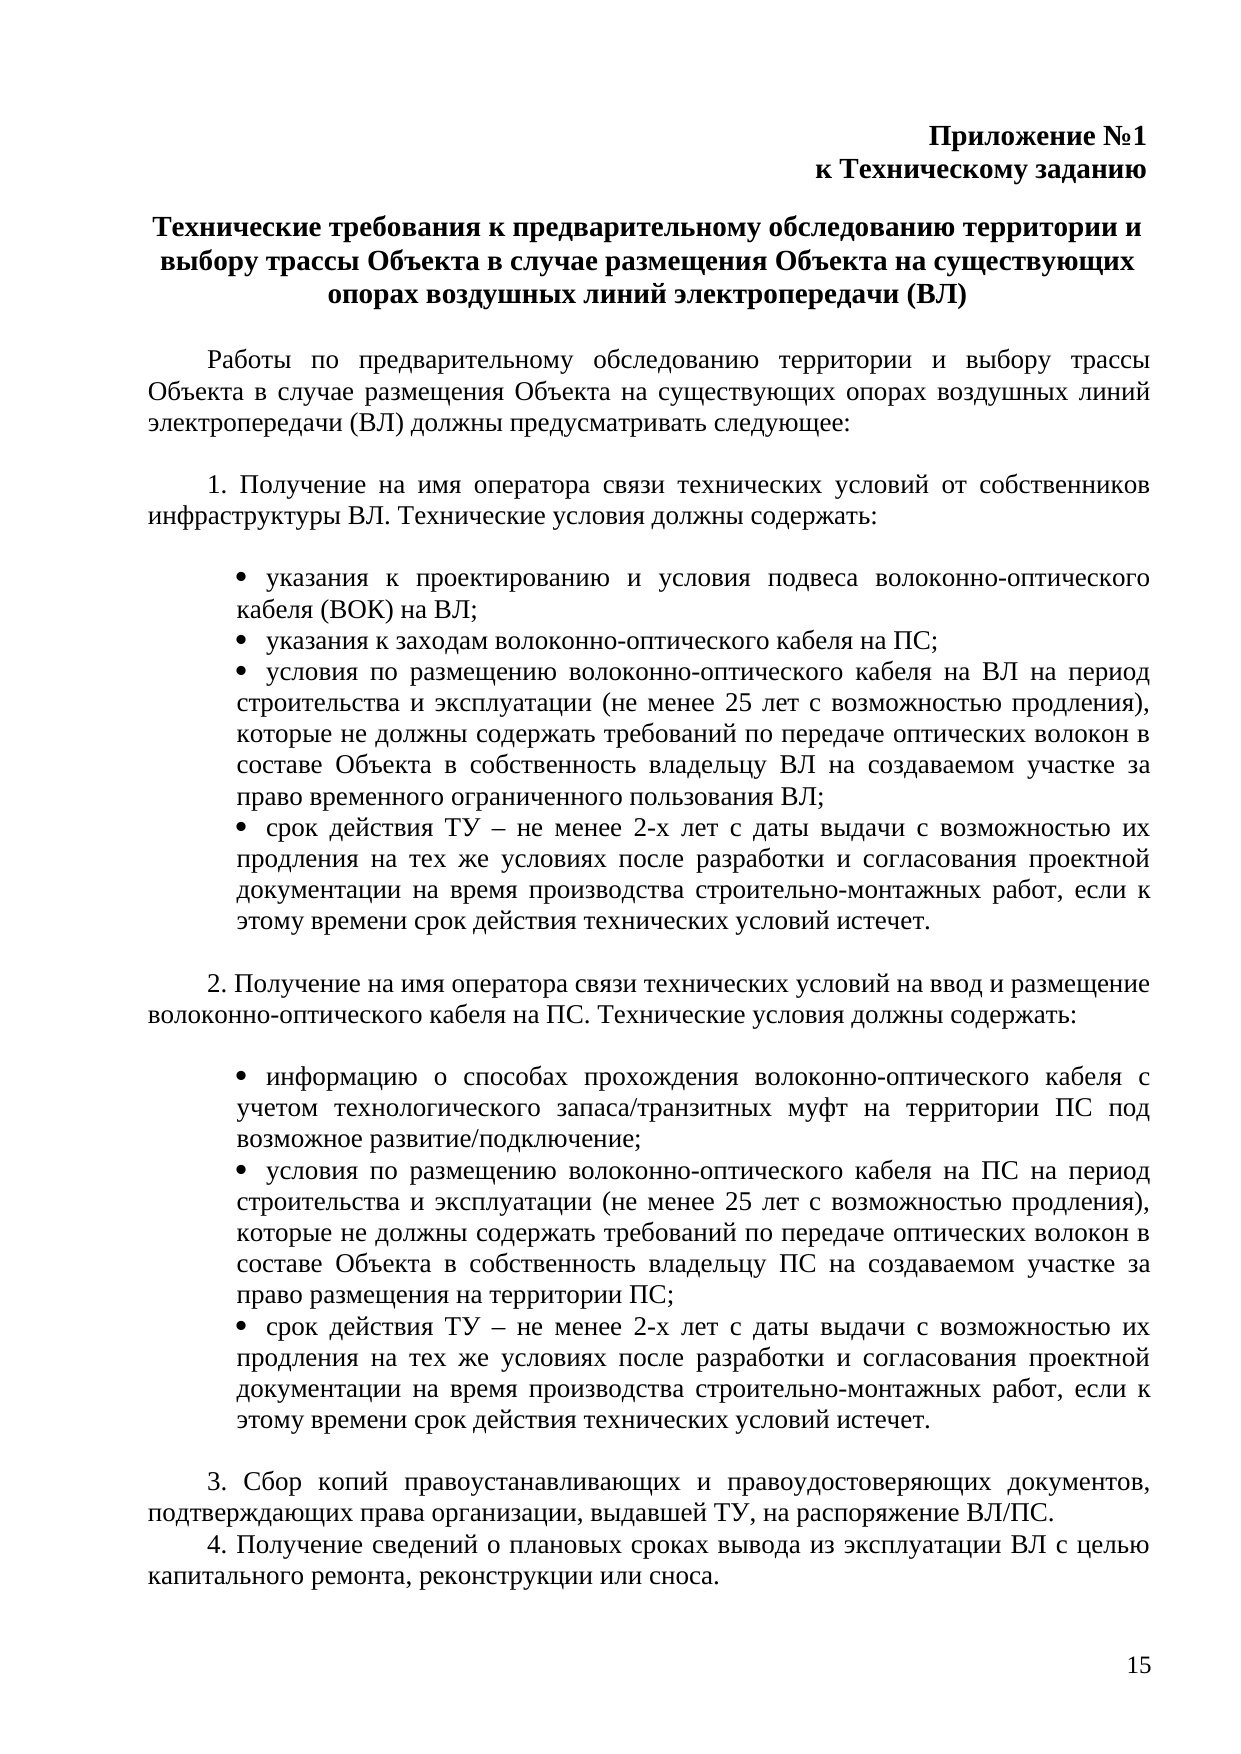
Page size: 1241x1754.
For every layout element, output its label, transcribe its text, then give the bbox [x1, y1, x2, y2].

text Работы по предварительному обследованию территории и выбору трассы Объекта в случае размещения Объекта на существующих опорах воздушных линий электропередачи (ВЛ) должны предусматривать следующее: [148, 343, 1152, 437]
text 2. Получение на имя оператора связи технических условий на ввод и размещение волоконно-оптического кабеля на ПС. Технические условия должны содержать: [148, 967, 1152, 1029]
text 4. Получение сведений о плановых сроках вывода из эксплуатации ВЛ с целью капитального ремонта, реконструкции или сноса. [148, 1528, 1152, 1590]
list условия по размещению волоконно-оптического кабеля на ПС на период строительства и эксплуатации (не менее 25 лет с возможностью продления), которые не должны содержать требований по передаче оптических волокон в составе Объекта в собственность владельцу ПС на создаваемом участке за право размещения на территории ПС; [236, 1154, 1152, 1309]
text Приложение №1 [148, 118, 1147, 152]
text 1. Получение на имя оператора связи технических условий от собственников инфраструктуры ВЛ. Технические условия должны содержать: [148, 468, 1152, 530]
text Технические требования к предварительному обследованию территории и выбору трассы Объекта в случае размещения Объекта на существующих опорах воздушных линий электропередачи (ВЛ) [148, 209, 1147, 310]
list указания к проектированию и условия подвеса волоконно-оптического кабеля (ВОК) на ВЛ; [236, 561, 1152, 624]
text 3. Сбор копий правоустанавливающих и правоудостоверяющих документов, подтверждающих права организации, выдавшей ТУ, на распоряжение ВЛ/ПС. [148, 1465, 1152, 1528]
list условия по размещению волоконно-оптического кабеля на ВЛ на период строительства и эксплуатации (не менее 25 лет с возможностью продления), которые не должны содержать требований по передаче оптических волокон в составе Объекта в собственность владельцу ВЛ на создаваемом участке за право временного ограниченного пользования ВЛ; [236, 655, 1152, 811]
text к Техническому заданию [148, 152, 1147, 185]
list срок действия ТУ – не менее 2-х лет с даты выдачи с возможностью их продления на тех же условиях после разработки и согласования проектной документации на время производства строительно-монтажных работ, если к этому времени срок действия технических условий истечет. [236, 1309, 1152, 1434]
list информацию о способах прохождения волоконно-оптического кабеля с учетом технологического запаса/транзитных муфт на территории ПС под возможное развитие/подключение; [236, 1060, 1152, 1154]
list указания к заходам волоконно-оптического кабеля на ПС; [236, 624, 1152, 655]
list срок действия ТУ – не менее 2-х лет с даты выдачи с возможностью их продления на тех же условиях после разработки и согласования проектной документации на время производства строительно-монтажных работ, если к этому времени срок действия технических условий истечет. [236, 811, 1152, 936]
